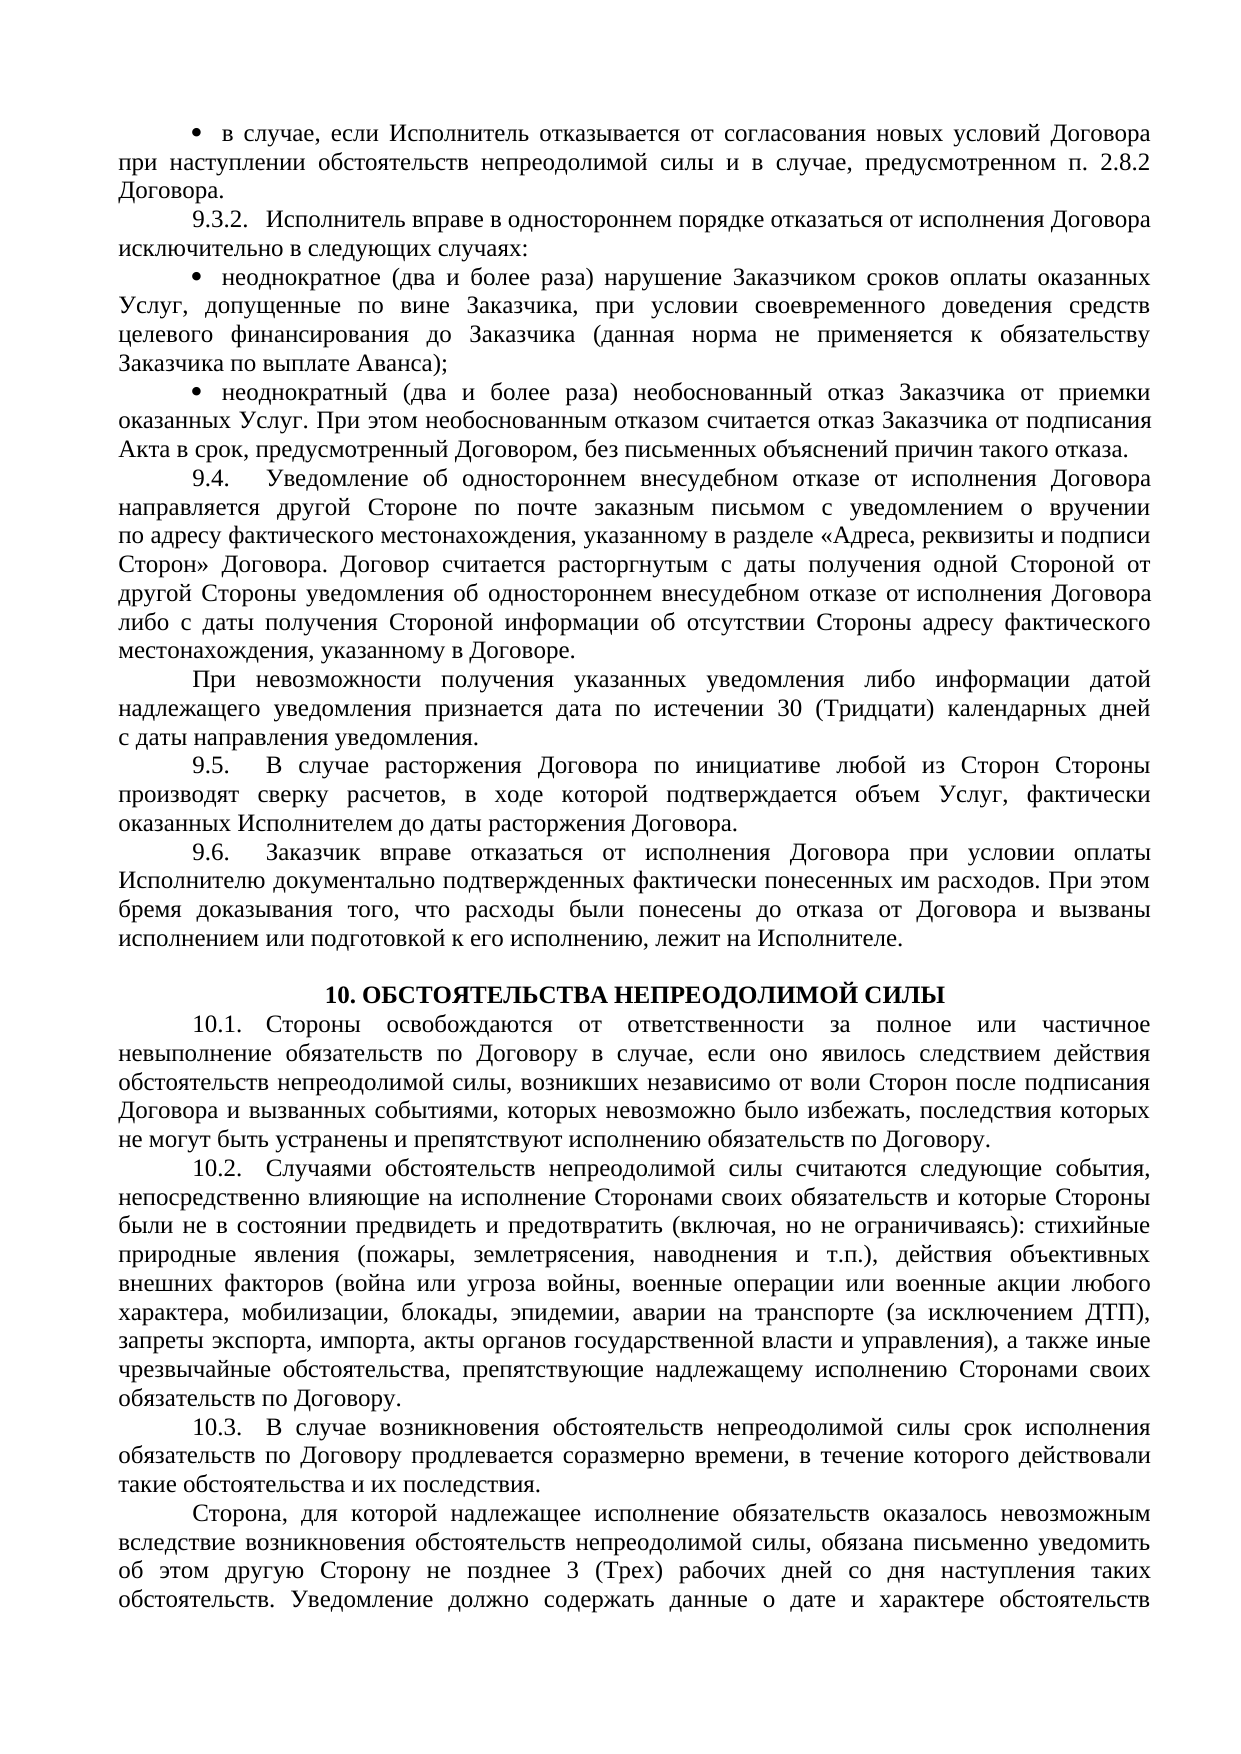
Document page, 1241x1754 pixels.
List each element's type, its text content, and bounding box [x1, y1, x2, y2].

list В случае возникновения обстоятельств непреодолимой силы срок исполнения обязательств по Договору продлевается соразмерно времени, в течение которого действовали такие обстоятельства и их последствия. [118, 1412, 1152, 1498]
list Стороны освобождаются от ответственности за полное или частичное невыполнение обязательств по Договору в случае, если оно явилось следствием действия обстоятельств непреодолимой силы, возникших независимо от воли Сторон после подписания Договора и вызванных событиями, которых невозможно было избежать, последствия которых не могут быть устранены и препятствуют исполнению обязательств по Договору. [118, 1009, 1152, 1153]
list неоднократное (два и более раза) нарушение Заказчиком сроков оплаты оказанных Услуг, допущенные по вине Заказчика, при условии своевременного доведения средств целевого финансирования до Заказчика (данная норма не применяется к обязательству Заказчика по выплате Аванса); [118, 262, 1152, 377]
list неоднократный (два и более раза) необоснованный отказ Заказчика от приемки оказанных Услуг. При этом необоснованным отказом считается отказ Заказчика от подписания Акта в срок, предусмотренный Договором, без письменных объяснений причин такого отказа. [118, 377, 1152, 463]
list в случае, если Исполнитель отказывается от согласования новых условий Договора при наступлении обстоятельств непреодолимой силы и в случае, предусмотренном п. 2.8.2 Договора. [118, 118, 1152, 204]
list При невозможности получения указанных уведомления либо информации датой надлежащего уведомления признается дата по истечении 30 (Тридцати) календарных дней с даты направления уведомления. [118, 664, 1152, 751]
list Уведомление об одностороннем внесудебном отказе от исполнения Договора направляется другой Стороне по почте заказным письмом с уведомлением о вручении по адресу фактического местонахождения, указанному в разделе «Адреса, реквизиты и подписи Сторон» Договора. Договор считается расторгнутым с даты получения одной Стороной от другой Стороны уведомления об одностороннем внесудебном отказе от исполнения Договора либо с даты получения Стороной информации об отсутствии Стороны адресу фактического местонахождения, указанному в Договоре. [118, 463, 1152, 664]
list Случаями обстоятельств непреодолимой силы считаются следующие события, непосредственно влияющие на исполнение Сторонами своих обязательств и которые Стороны были не в состоянии предвидеть и предотвратить (включая, но не ограничиваясь): стихийные природные явления (пожары, землетрясения, наводнения и т.п.), действия объективных внешних факторов (война или угроза войны, военные операции или военные акции любого характера, мобилизации, блокады, эпидемии, аварии на транспорте (за исключением ДТП), запреты экспорта, импорта, акты органов государственной власти и управления), а также иные чрезвычайные обстоятельства, препятствующие надлежащему исполнению Сторонами своих обязательств по Договору. [118, 1153, 1152, 1412]
subtitle Обстоятельства непреодолимой силы [118, 981, 1152, 1009]
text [118, 1498, 1152, 1613]
list Исполнитель вправе в одностороннем порядке отказаться от исполнения Договора исключительно в следующих случаях: [118, 204, 1152, 262]
list В случае расторжения Договора по инициативе любой из Сторон Стороны производят сверку расчетов, в ходе которой подтверждается объем Услуг, фактически оказанных Исполнителем до даты расторжения Договора. [118, 751, 1152, 837]
list Заказчик вправе отказаться от исполнения Договора при условии оплаты Исполнителю документально подтвержденных фактически понесенных им расходов. При этом бремя доказывания того, что расходы были понесены до отказа от Договора и вызваны исполнением или подготовкой к его исполнению, лежит на Исполнителе. [118, 837, 1152, 952]
